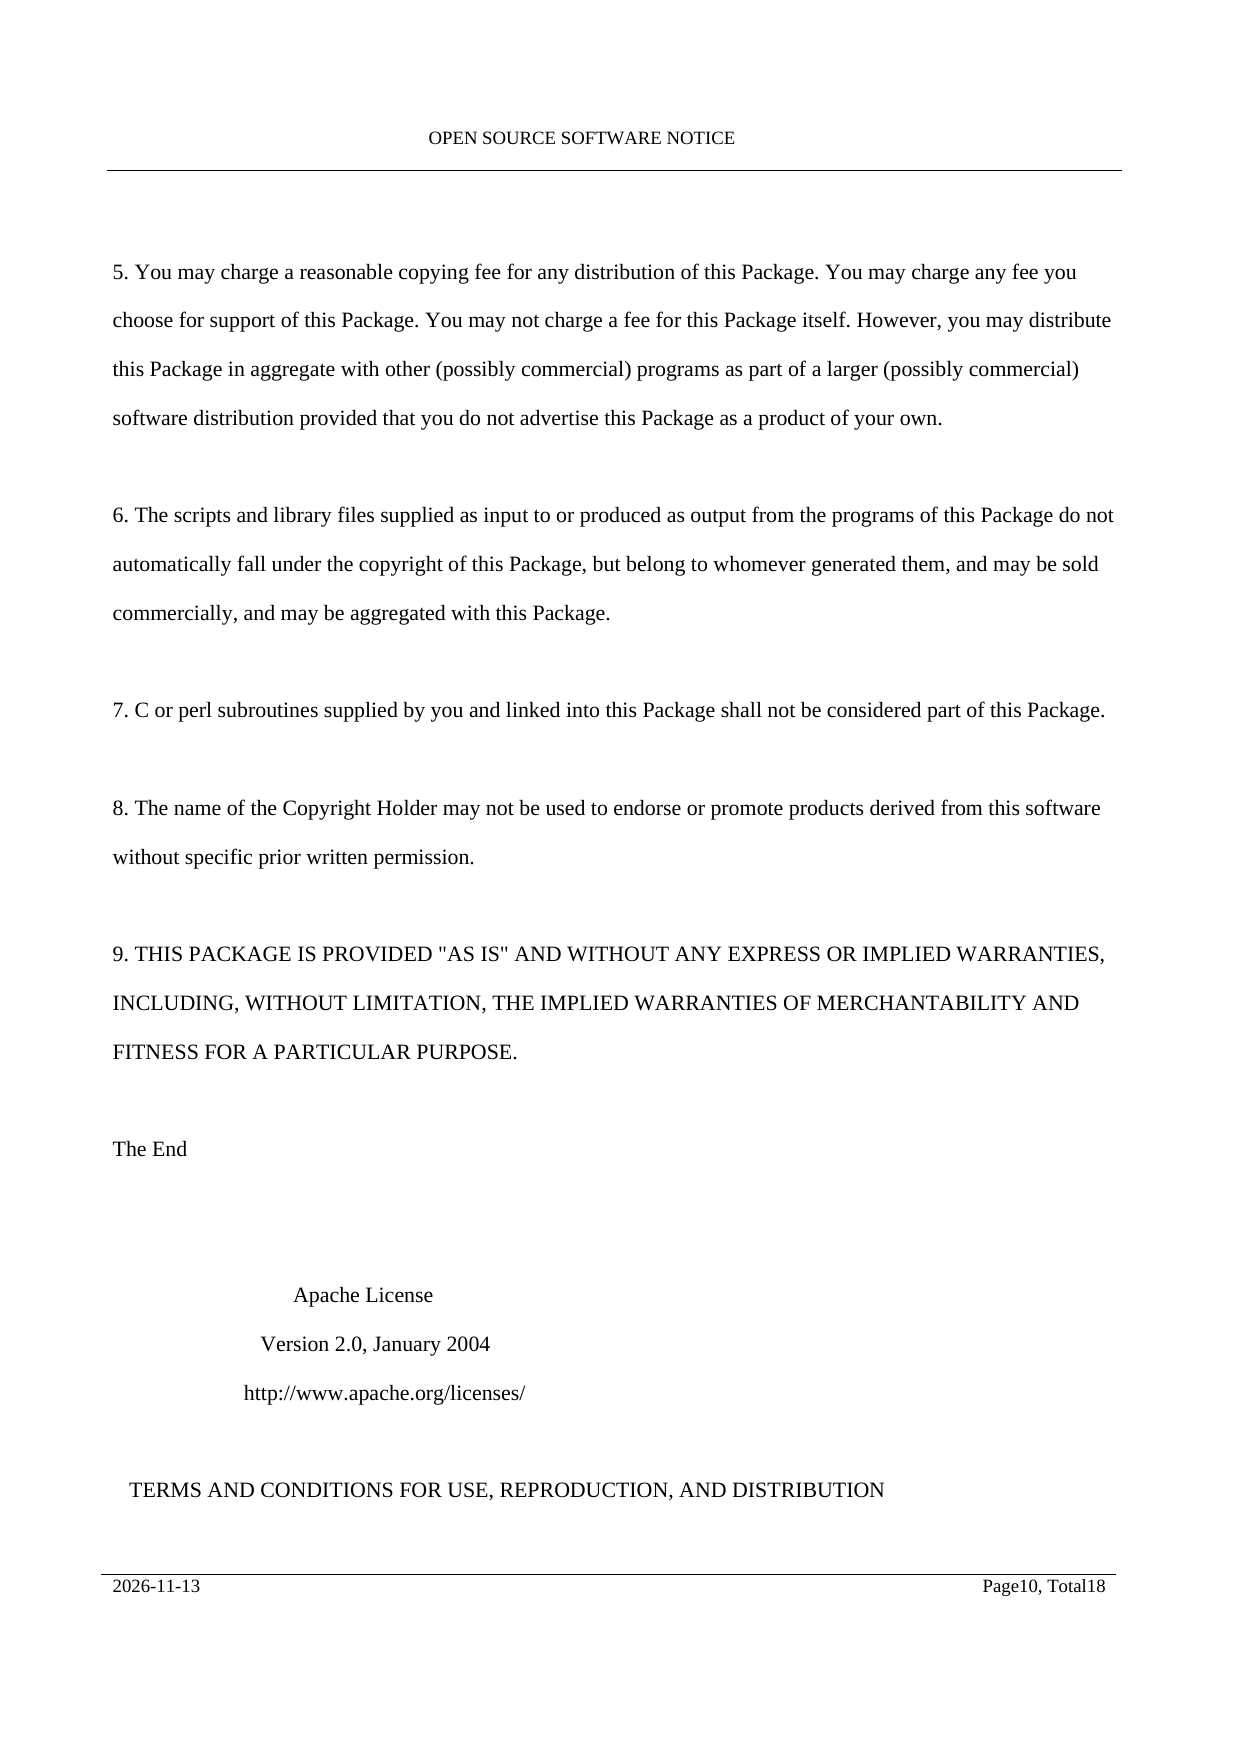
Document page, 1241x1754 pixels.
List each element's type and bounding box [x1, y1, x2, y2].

text [112, 206, 1128, 1506]
